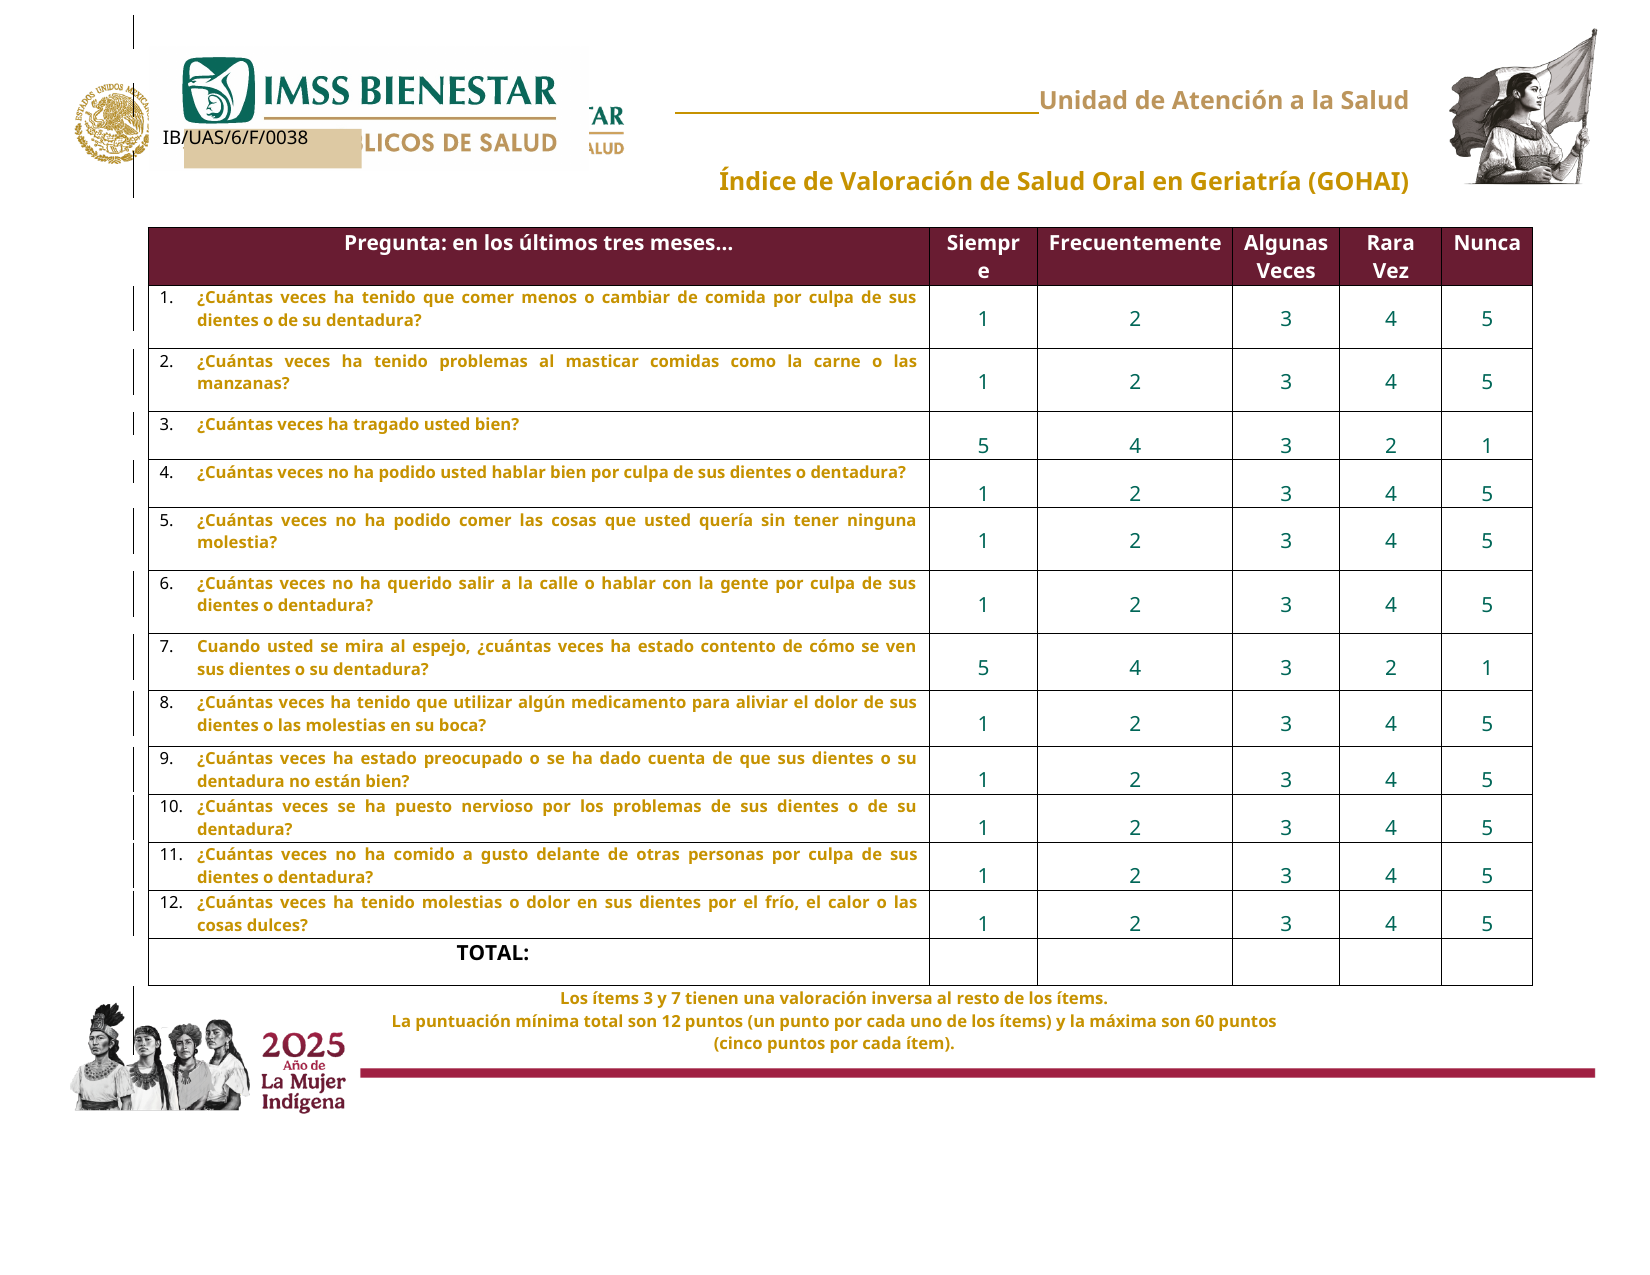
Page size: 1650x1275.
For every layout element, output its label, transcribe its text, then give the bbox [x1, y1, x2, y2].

table_cell 3 [1233, 286, 1339, 348]
table_cell 4 [1340, 843, 1441, 889]
table_header Siempre [930, 228, 1037, 285]
table_cell 2 [1038, 747, 1232, 794]
table_cell 4 [1340, 571, 1441, 633]
table_cell [1233, 939, 1339, 985]
table_cell ¿Cuántas veces se ha puesto nervioso por los problemas de sus dientes o de su dentadura? [149, 795, 929, 842]
table_cell 2 [1038, 508, 1232, 570]
text Índice de Valoración de Salud Oral en Geriatría (GOHAI) [148, 151, 1521, 198]
table_cell 3 [1233, 460, 1339, 507]
table_cell [1038, 939, 1232, 985]
table_cell 3 [1233, 747, 1339, 794]
table_cell 1 [930, 571, 1037, 633]
table_cell 5 [1442, 891, 1532, 937]
table_cell 4 [1340, 460, 1441, 507]
table_cell 4 [1340, 691, 1441, 746]
table_cell 5 [930, 412, 1037, 459]
table_cell 1 [930, 795, 1037, 842]
table_cell 5 [1442, 286, 1532, 348]
table_cell 1 [930, 349, 1037, 411]
table_cell ¿Cuántas veces ha tenido problemas al masticar comidas como la carne o las manzanas? [149, 349, 929, 411]
table_header Algunas Veces [1233, 228, 1339, 285]
table_cell [930, 939, 1037, 985]
table_cell 2 [1038, 571, 1232, 633]
table_header Frecuentemente [1038, 228, 1232, 285]
table_cell 5 [1442, 349, 1532, 411]
table_cell 3 [1233, 349, 1339, 411]
text Los ítems 3 y 7 tienen una valoración inversa al resto de los ítems. [148, 986, 1521, 1009]
table_cell 4 [1038, 412, 1232, 459]
table_cell 1 [930, 691, 1037, 746]
table_cell 3 [1233, 634, 1339, 689]
table_cell 2 [1038, 891, 1232, 937]
table_header Pregunta: en los últimos tres meses… [149, 228, 929, 285]
table_cell 1 [930, 460, 1037, 507]
table_cell 5 [1442, 843, 1532, 889]
table_cell 1 [930, 843, 1037, 889]
table_cell ¿Cuántas veces no ha comido a gusto delante de otras personas por culpa de sus dientes o dentadura? [149, 843, 929, 889]
table_cell 5 [1442, 508, 1532, 570]
table_cell 3 [1233, 795, 1339, 842]
table_cell ¿Cuántas veces ha tenido que comer menos o cambiar de comida por culpa de sus dientes o de su dentadura? [149, 286, 929, 348]
table_cell ¿Cuántas veces no ha podido usted hablar bien por culpa de sus dientes o dentadura? [149, 460, 929, 507]
table_cell 5 [1442, 795, 1532, 842]
table_cell ¿Cuántas veces ha estado preocupado o se ha dado cuenta de que sus dientes o su dentadura no están bien? [149, 747, 929, 794]
table_cell 4 [1340, 795, 1441, 842]
table_cell 4 [1340, 747, 1441, 794]
table_cell 1 [1442, 412, 1532, 459]
table_cell 1 [930, 508, 1037, 570]
table_cell 3 [1233, 508, 1339, 570]
table_cell ¿Cuántas veces no ha podido comer las cosas que usted quería sin tener ninguna molestia? [149, 508, 929, 570]
table_cell 3 [1233, 891, 1339, 937]
table_cell ¿Cuántas veces ha tenido que utilizar algún medicamento para aliviar el dolor de sus dientes o las molestias en su boca? [149, 691, 929, 746]
table_cell 2 [1038, 286, 1232, 348]
table_cell 3 [1233, 412, 1339, 459]
table_cell 2 [1038, 795, 1232, 842]
table_cell 2 [1340, 412, 1441, 459]
table_cell 2 [1038, 691, 1232, 746]
table_cell [1340, 939, 1441, 985]
table_cell 5 [1442, 571, 1532, 633]
table_cell 3 [1233, 843, 1339, 889]
table_cell 5 [1442, 460, 1532, 507]
table_cell 2 [1038, 460, 1232, 507]
table_cell 1 [930, 286, 1037, 348]
table_cell 4 [1340, 891, 1441, 937]
table_cell 5 [930, 634, 1037, 689]
table_cell 4 [1340, 286, 1441, 348]
table_cell 4 [1038, 634, 1232, 689]
table_cell ¿Cuántas veces no ha querido salir a la calle o hablar con la gente por culpa de sus dientes o dentadura? [149, 571, 929, 633]
table_cell 3 [1233, 571, 1339, 633]
table_cell 4 [1340, 349, 1441, 411]
table_cell ¿Cuántas veces ha tragado usted bien? [149, 412, 929, 459]
table_cell 1 [930, 747, 1037, 794]
table_header Rara Vez [1340, 228, 1441, 285]
table_cell 2 [1038, 349, 1232, 411]
table_cell [1442, 939, 1532, 985]
table_cell 2 [1038, 843, 1232, 889]
table_cell ¿Cuántas veces ha tenido molestias o dolor en sus dientes por el frío, el calor o las cosas dulces? [149, 891, 929, 937]
table_cell 1 [1442, 634, 1532, 689]
table_cell 3 [1233, 691, 1339, 746]
table_cell 2 [1340, 634, 1441, 689]
table_cell 4 [1340, 508, 1441, 570]
table_cell Cuando usted se mira al espejo, ¿cuántas veces ha estado contento de cómo se ven sus dientes o su dentadura? [149, 634, 929, 689]
table_header Nunca [1442, 228, 1532, 285]
table_cell 5 [1442, 747, 1532, 794]
picture [0, 0, 1650, 1167]
text La puntuación mínima total son 12 puntos (un punto por cada uno de los ítems) y la máxima son 60 puntos (cinco puntos por cada ítem). [148, 1009, 1521, 1054]
table_cell 5 [1442, 691, 1532, 746]
table_cell TOTAL: [149, 939, 929, 985]
table_cell 1 [930, 891, 1037, 937]
